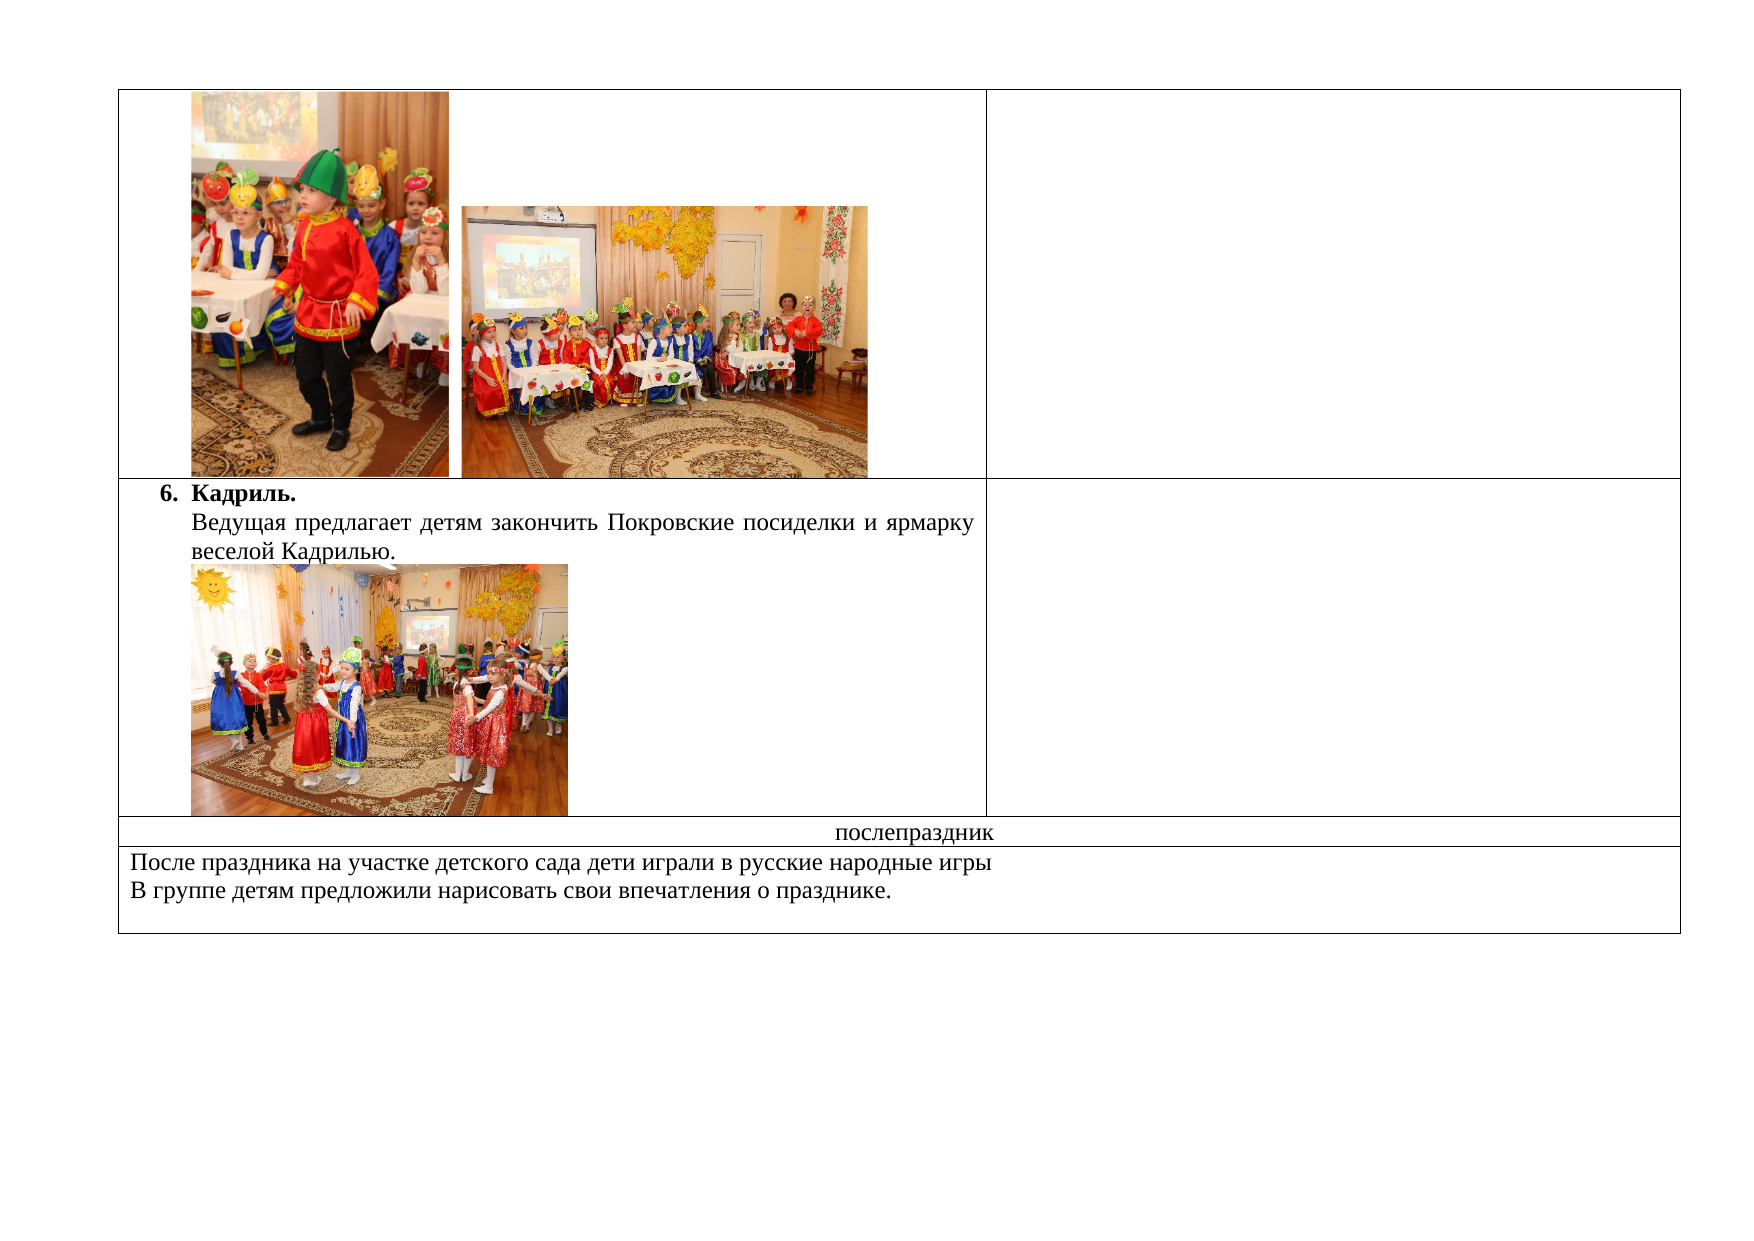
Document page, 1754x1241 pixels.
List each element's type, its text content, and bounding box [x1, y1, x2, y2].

picture [461, 206, 868, 478]
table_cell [987, 90, 1680, 477]
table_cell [119, 90, 986, 477]
picture [191, 564, 568, 816]
table_cell послепраздник [119, 817, 1680, 846]
table_cell После праздника на участке детского сада дети играли в русские народные игры В группе детям предложили нарисовать свои впечатления о празднике. [119, 847, 1680, 933]
table_cell [987, 479, 1680, 816]
table_cell Кадриль. Ведущая предлагает детям закончить Покровские посиделки и ярмарку веселой Кадрилью. [119, 479, 986, 816]
picture [192, 92, 449, 477]
